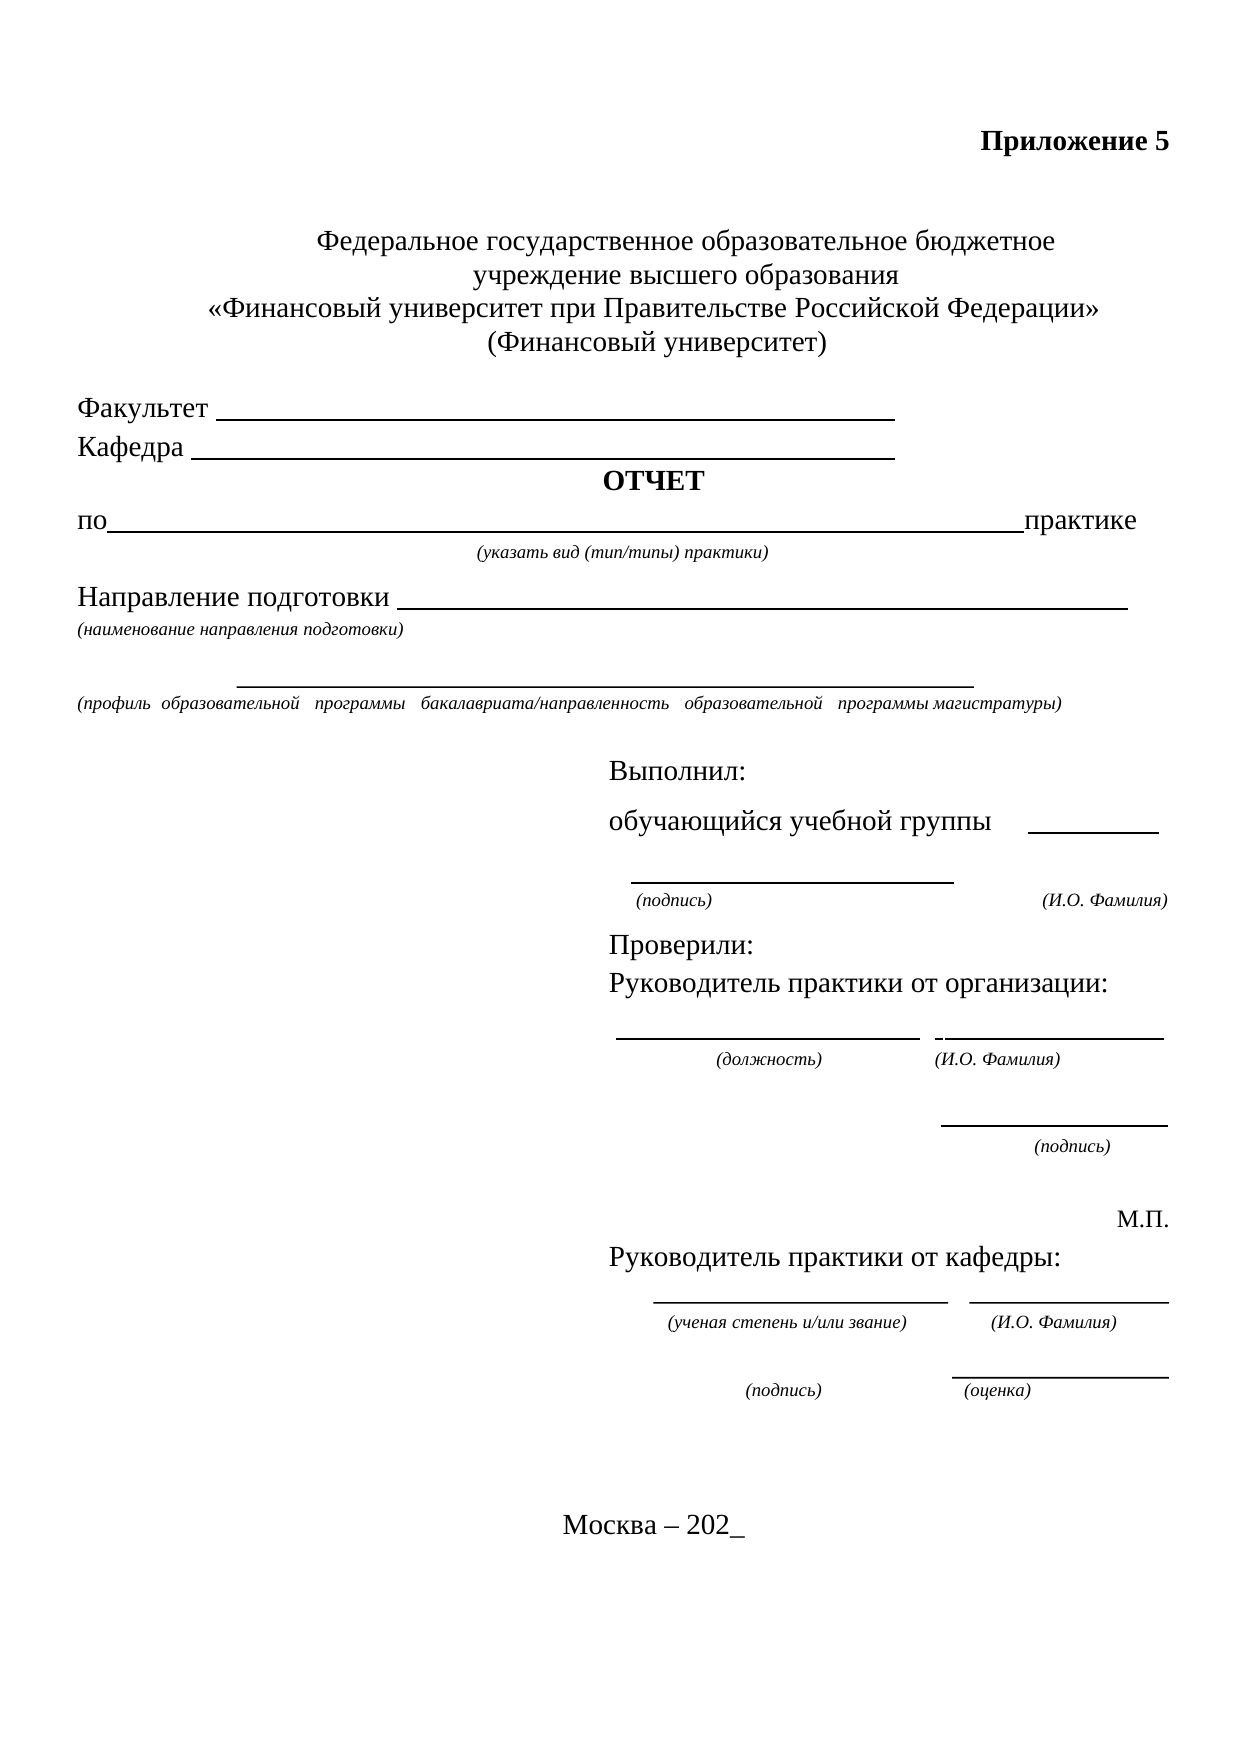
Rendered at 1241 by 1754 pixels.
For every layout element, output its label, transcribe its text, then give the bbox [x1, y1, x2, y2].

text Факультет [77, 391, 1169, 424]
text Федеральное государственное образовательное бюджетное учреждение высшего образования [273, 223, 1099, 291]
text (подпись) (И.О. Фамилия) [609, 889, 1169, 910]
text Москва – 202_ [77, 1507, 1230, 1541]
text (должность) (И.О. Фамилия) [609, 1048, 1169, 1069]
text Проверили: [609, 927, 1169, 961]
text (Финансовый университет) [77, 324, 1230, 358]
text (указать вид (тип/типы) практики) [77, 541, 1169, 562]
text (наименование направления подготовки) [77, 618, 1169, 639]
text М.П. [77, 1195, 1169, 1233]
text Руководитель практики от кафедры: [609, 1239, 1169, 1273]
text (подпись) [609, 1135, 1169, 1156]
text Приложение 5 [77, 123, 1169, 156]
text ОТЧЕТ [77, 463, 1230, 496]
text Выполнил: [609, 743, 1169, 786]
text (профиль образовательной программы бакалавриата/направленность образовательной программы магистратуры) [77, 686, 1169, 713]
text (подпись) (оценка) [609, 1379, 1169, 1401]
text Направление подготовки [77, 579, 1169, 612]
text «Финансовый университет при Правительстве Российской Федерации» [77, 291, 1230, 324]
text обучающийся учебной группы [609, 803, 1169, 836]
text Руководитель практики от организации: [609, 966, 1169, 999]
text (ученая степень и/или звание) (И.О. Фамилия) [668, 1311, 1169, 1332]
text по практике [77, 502, 1169, 536]
text Кафедра [77, 429, 1169, 463]
